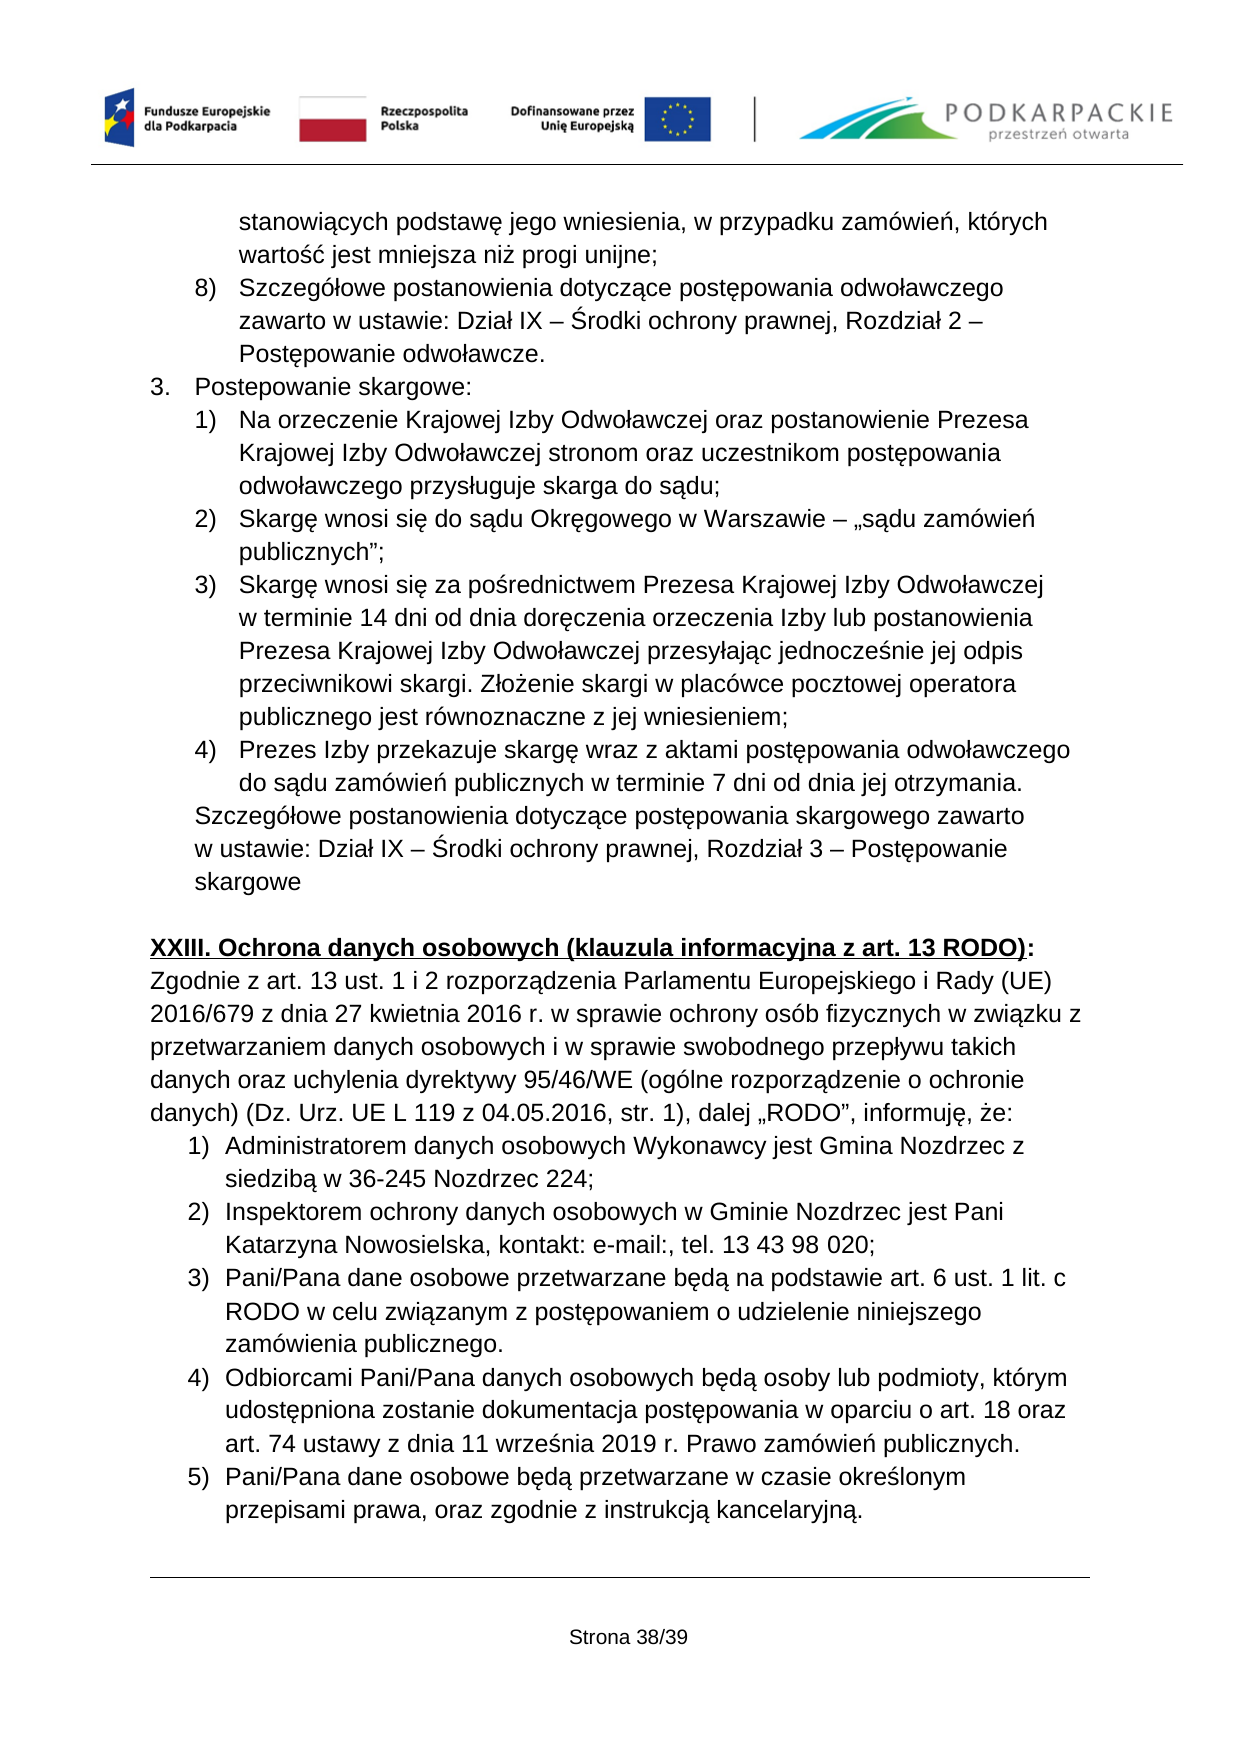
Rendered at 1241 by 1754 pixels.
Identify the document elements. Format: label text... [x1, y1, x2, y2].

list Prezes Izby przekazuje skargę wraz z aktami postępowania odwoławczego do sądu zamówień publicznych w terminie 7 dni od dnia jej otrzymania. [194, 735, 1090, 797]
text Zgodnie z art. 13 ust. 1 i 2 rozporządzenia Parlamentu Europejskiego i Rady (UE) 2016/679 z dnia 27 kwietnia 2016 r. w sprawie ochrony osób fizycznych w związku z przetwarzaniem danych osobowych i w sprawie swobodnego przepływu takich danych oraz uchylenia dyrektywy 95/46/WE (ogólne rozporządzenie o ochronie danych) (Dz. Urz. UE L 119 z 04.05.2016, str. 1), dalej „RODO”, informuję, że: [150, 966, 1090, 1127]
text Szczegółowe postanowienia dotyczące postępowania skargowego zawarto w ustawie: Dział IX – Środki ochrony prawnej, Rozdział 3 – Postępowanie skargowe [194, 801, 1090, 896]
picture [91, 73, 1187, 162]
list Skargę wnosi się za pośrednictwem Prezesa Krajowej Izby Odwoławczej w terminie 14 dni od dnia doręczenia orzeczenia Izby lub postanowienia Prezesa Krajowej Izby Odwoławczej przesyłając jednocześnie jej odpis przeciwnikowi skargi. Złożenie skargi w placówce pocztowej operatora publicznego jest równoznaczne z jej wniesieniem; [194, 570, 1090, 731]
list Administratorem danych osobowych Wykonawcy jest Gmina Nozdrzec z siedzibą w 36-245 Nozdrzec 224; [187, 1131, 1090, 1193]
list Skargę wnosi się do sądu Okręgowego w Warszawie – „sądu zamówień publicznych”; [194, 504, 1090, 566]
list Inspektorem ochrony danych osobowych w Gminie Nozdrzec jest Pani Katarzyna Nowosielska, kontakt: e-mail:, tel. 13 43 98 020; [187, 1197, 1090, 1259]
list Pani/Pana dane osobowe będą przetwarzane w czasie określonym przepisami prawa, oraz zgodnie z instrukcją kancelaryjną. [187, 1462, 1090, 1523]
text XXIII. Ochrona danych osobowych (klauzula informacyjna z art. 13 RODO): [150, 933, 1090, 962]
list Odbiorcami Pani/Pana danych osobowych będą osoby lub podmioty, którym udostępniona zostanie dokumentacja postępowania w oparciu o art. 18 oraz art. 74 ustawy z dnia 11 września 2019 r. Prawo zamówień publicznych. [187, 1362, 1090, 1457]
list Pani/Pana dane osobowe przetwarzane będą na podstawie art. 6 ust. 1 lit. c RODO w celu związanym z postępowaniem o udzielenie niniejszego zamówienia publicznego. [187, 1263, 1090, 1358]
list Szczegółowe postanowienia dotyczące postępowania odwoławczego zawarto w ustawie: Dział IX – Środki ochrony prawnej, Rozdział 2 – Postępowanie odwoławcze. [194, 273, 1090, 368]
list Na orzeczenie Krajowej Izby Odwoławczej oraz postanowienie Prezesa Krajowej Izby Odwoławczej stronom oraz uczestnikom postępowania odwoławczego przysługuje skarga do sądu; [194, 405, 1090, 500]
list Postepowanie skargowe: [150, 372, 1090, 401]
